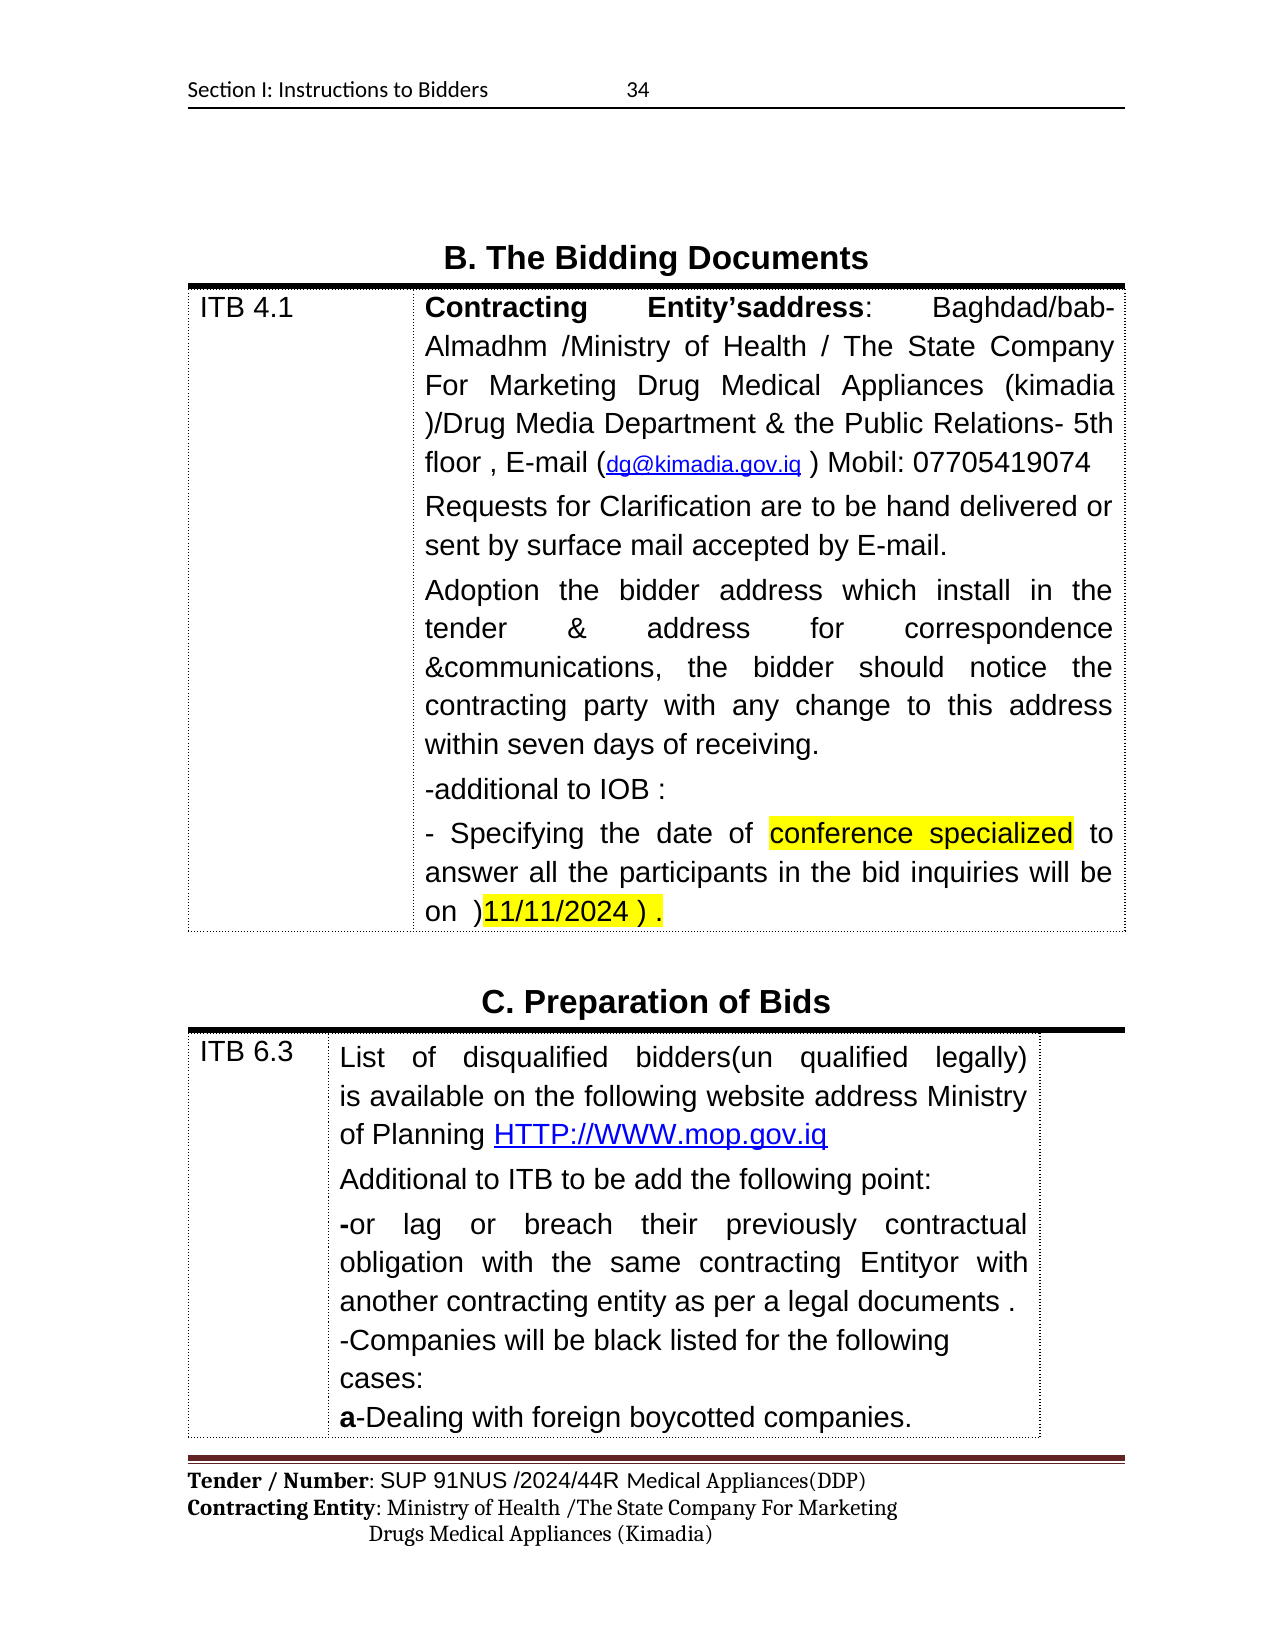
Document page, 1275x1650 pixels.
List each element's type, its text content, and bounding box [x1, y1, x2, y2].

table_header Contracting Entity’saddress: Baghdad/bab-Almadhm /Ministry of Health / The State Company For Marketing Drug Medical Appliances (kimadia )/Drug Media Department & the Public Relations- 5th floor , E-mail (dg@kimadia.gov.iq ) Mobil: 07705419074 Requests for Clarification are to be hand delivered or sent by surface mail accepted by E-mail. Adoption the bidder address which install in the tender & address for correspondence &communications, the bidder should notice the contracting party with any change to this address within seven days of receiving. -additional to IOB : - Specifying the date of conference specialized to answer all the participants in the bid inquiries will be on )11/11/2024 ) . [413, 289, 1125, 931]
text C. Preparation of Bids [187, 982, 1125, 1033]
table_header ITB 6.3 [188, 1033, 328, 1437]
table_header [328, 1033, 1040, 1437]
text B. The Bidding Documents [187, 238, 1125, 289]
table_header ITB 4.1 [188, 289, 413, 931]
